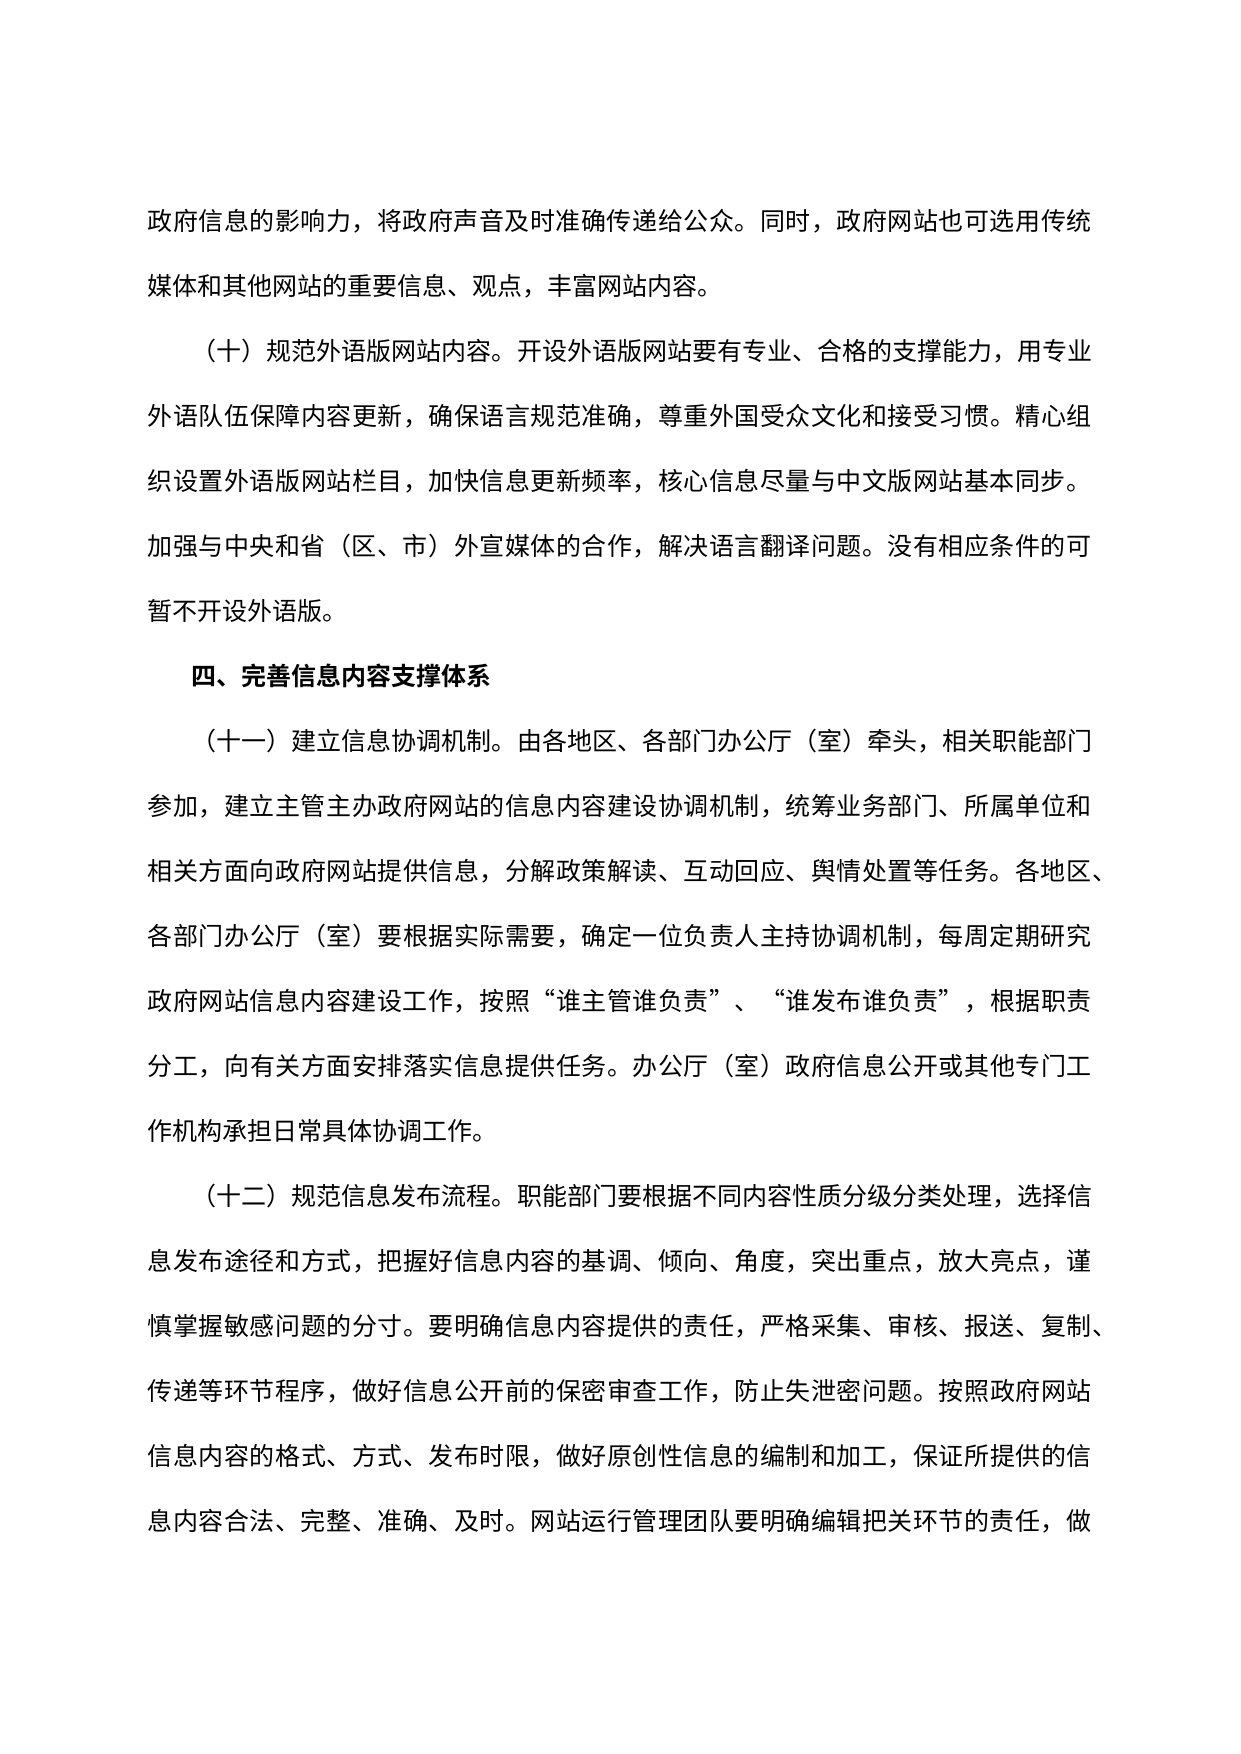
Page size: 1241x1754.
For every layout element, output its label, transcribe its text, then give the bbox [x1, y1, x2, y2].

text 四、完善信息内容支撑体系 [148, 642, 1092, 707]
text （十）规范外语版网站内容。开设外语版网站要有专业、合格的支撑能力，用专业外语队伍保障内容更新，确保语言规范准确，尊重外国受众文化和接受习惯。精心组织设置外语版网站栏目，加快信息更新频率，核心信息尽量与中文版网站基本同步。加强与中央和省（区、市）外宣媒体的合作，解决语言翻译问题。没有相应条件的可暂不开设外语版。 [148, 317, 1092, 642]
text （十一）建立信息协调机制。由各地区、各部门办公厅（室）牵头，相关职能部门参加，建立主管主办政府网站的信息内容建设协调机制，统筹业务部门、所属单位和相关方面向政府网站提供信息，分解政策解读、互动回应、舆情处置等任务。各地区、各部门办公厅（室）要根据实际需要，确定一位负责人主持协调机制，每周定期研究政府网站信息内容建设工作，按照“谁主管谁负责”、“谁发布谁负责”，根据职责分工，向有关方面安排落实信息提供任务。办公厅（室）政府信息公开或其他专门工作机构承担日常具体协调工作。 [148, 707, 1092, 1162]
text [148, 1162, 1092, 1552]
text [148, 187, 1092, 317]
